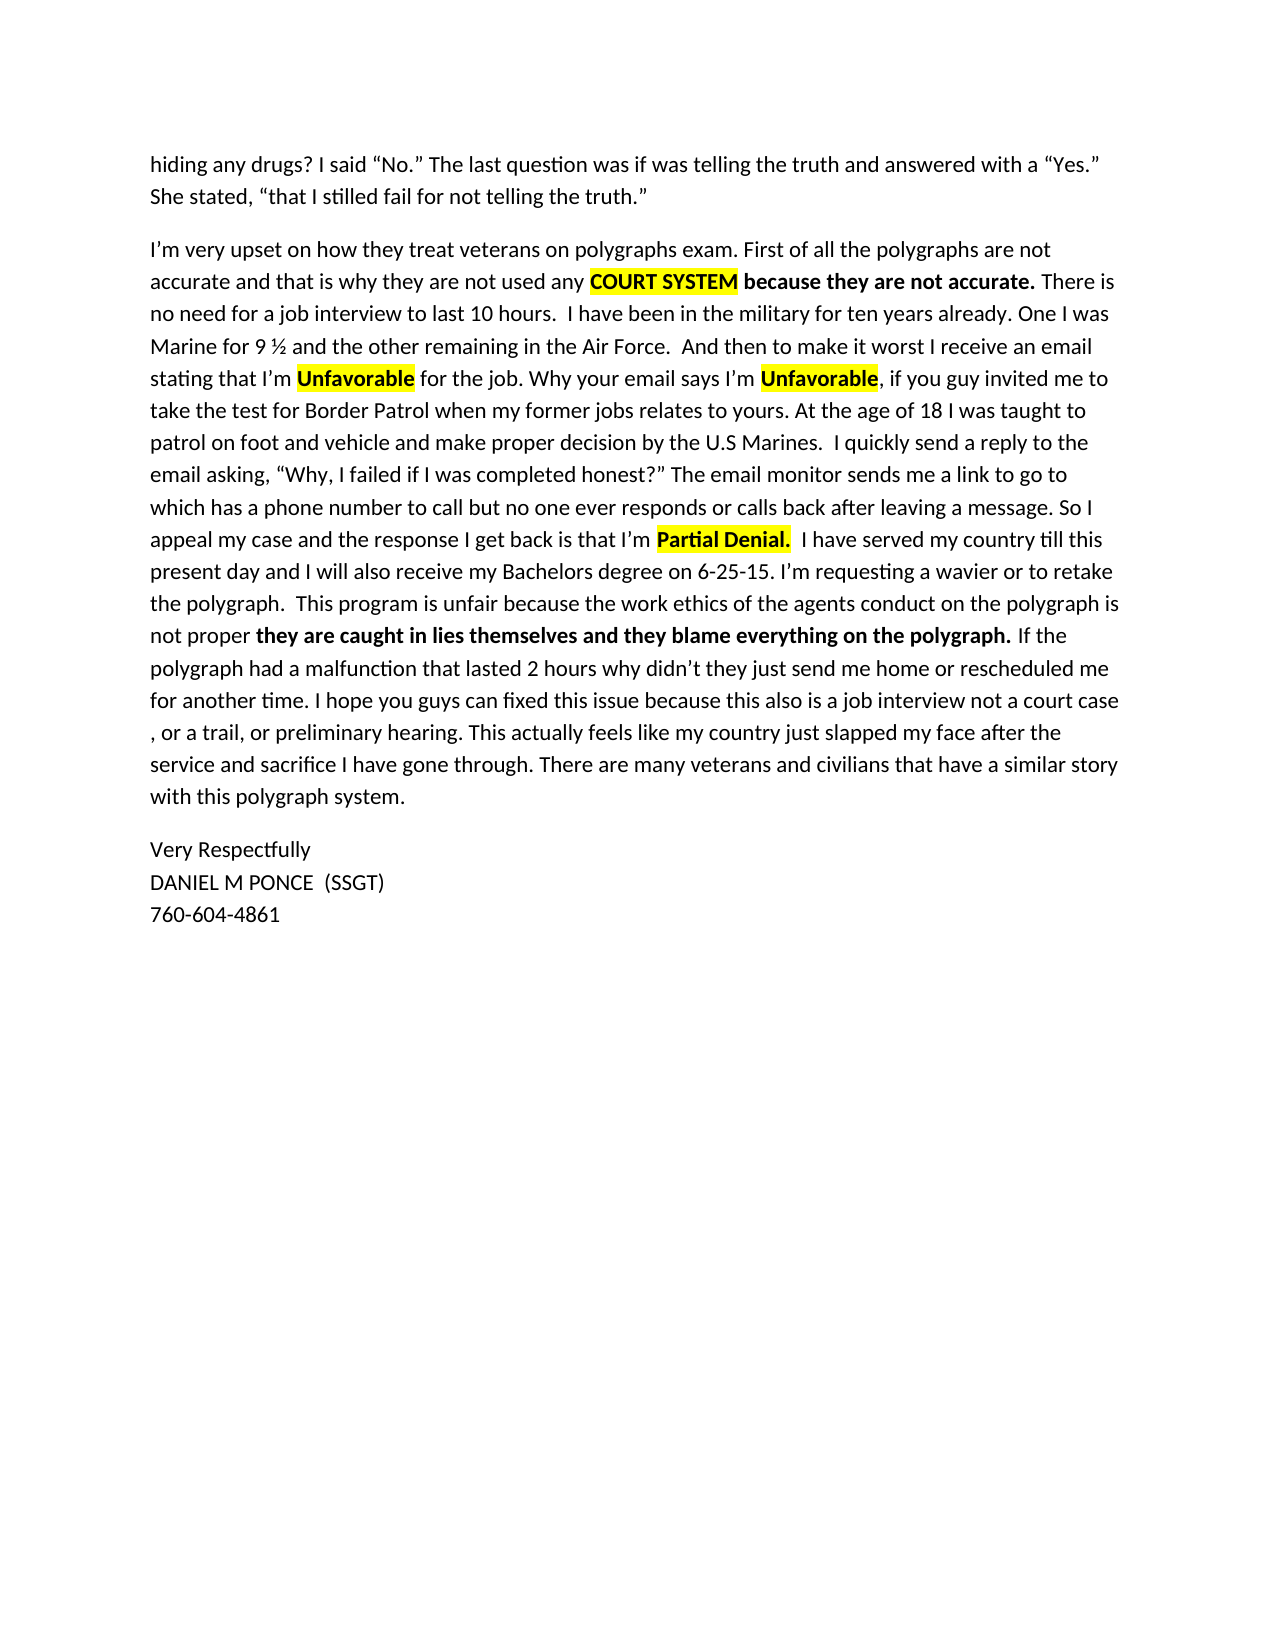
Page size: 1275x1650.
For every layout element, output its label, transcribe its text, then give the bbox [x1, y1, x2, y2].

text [150, 150, 1125, 210]
text 760-604-4861 [150, 900, 1125, 928]
text I’m very upset on how they treat veterans on polygraphs exam. First of all the polygraphs are not accurate and that is why they are not used any COURT SYSTEM because they are not accurate. There is no need for a job interview to last 10 hours. I have been in the military for ten years already. One I was Marine for 9 ½ and the other remaining in the Air Force. And then to make it worst I receive an email stating that I’m Unfavorable for the job. Why your email says I’m Unfavorable, if you guy invited me to take the test for Border Patrol when my former jobs relates to yours. At the age of 18 I was taught to patrol on foot and vehicle and make proper decision by the U.S Marines. I quickly send a reply to the email asking, “Why, I failed if I was completed honest?” The email monitor sends me a link to go to which has a phone number to call but no one ever responds or calls back after leaving a message. So I appeal my case and the response I get back is that I’m Partial Denial. I have served my country till this present day and I will also receive my Bachelors degree on 6-25-15. I’m requesting a wavier or to retake the polygraph. This program is unfair because the work ethics of the agents conduct on the polygraph is not proper they are caught in lies themselves and they blame everything on the polygraph. If the polygraph had a malfunction that lasted 2 hours why didn’t they just send me home or rescheduled me for another time. I hope you guys can fixed this issue because this also is a job interview not a court case , or a trail, or preliminary hearing. This actually feels like my country just slapped my face after the service and sacrifice I have gone through. There are many veterans and civilians that have a similar story with this polygraph system. [150, 235, 1125, 810]
text DANIEL M PONCE (SSGT) [150, 868, 1125, 896]
text Very Respectfully [150, 835, 1125, 863]
